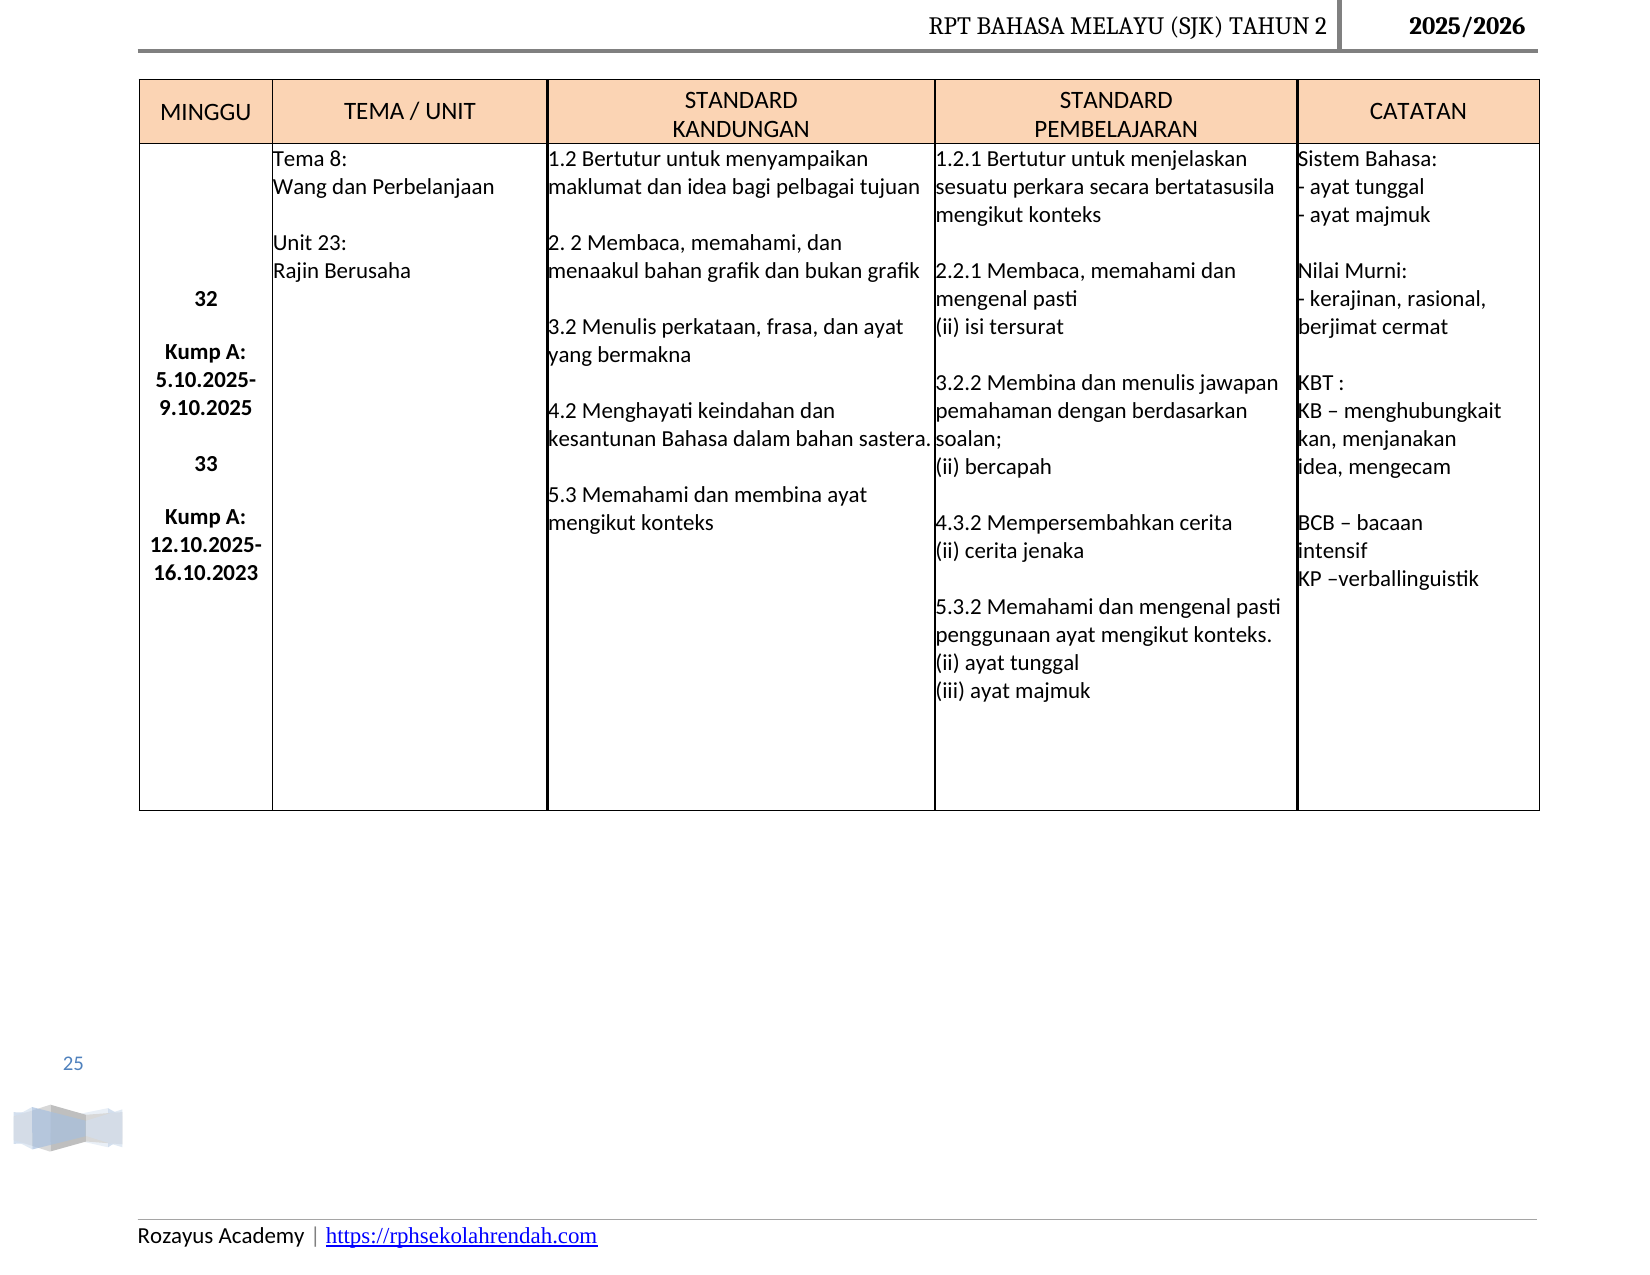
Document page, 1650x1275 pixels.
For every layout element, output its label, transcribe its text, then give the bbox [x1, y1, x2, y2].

table_cell 32 Kump A: 5.10.2025-9.10.2025 33 Kump A: 12.10.2025-16.10.2023 [140, 144, 272, 810]
table_header CATATAN [1299, 80, 1539, 143]
table_cell Sistem Bahasa: - ayat tunggal - ayat majmuk Nilai Murni: - kerajinan, rasional, berjimat cermat KBT : KB – menghubungkait kan, menjanakan idea, mengecam BCB – bacaan intensif KP –verballinguistik [1299, 144, 1539, 810]
table_header STANDARD PEMBELAJARAN [936, 80, 1296, 143]
table_cell 1.2 Bertutur untuk menyampaikan maklumat dan idea bagi pelbagai tujuan 2. 2 Membaca, memahami, dan menaakul bahan grafik dan bukan grafik 3.2 Menulis perkataan, frasa, dan ayat yang bermakna 4.2 Menghayati keindahan dan kesantunan Bahasa dalam bahan sastera. 5.3 Memahami dan membina ayat mengikut konteks [549, 144, 934, 810]
table_cell 1.2.1 Bertutur untuk menjelaskan sesuatu perkara secara bertatasusila mengikut konteks 2.2.1 Membaca, memahami dan mengenal pasti (ii) isi tersurat 3.2.2 Membina dan menulis jawapan pemahaman dengan berdasarkan soalan; (ii) bercapah 4.3.2 Mempersembahkan cerita (ii) cerita jenaka 5.3.2 Memahami dan mengenal pasti penggunaan ayat mengikut konteks. (ii) ayat tunggal (iii) ayat majmuk [936, 144, 1296, 810]
table_cell Tema 8: Wang dan Perbelanjaan Unit 23: Rajin Berusaha [273, 144, 546, 810]
table_header STANDARD KANDUNGAN [549, 80, 934, 143]
table_header TEMA / UNIT [273, 80, 546, 143]
table_header MINGGU [140, 80, 272, 143]
